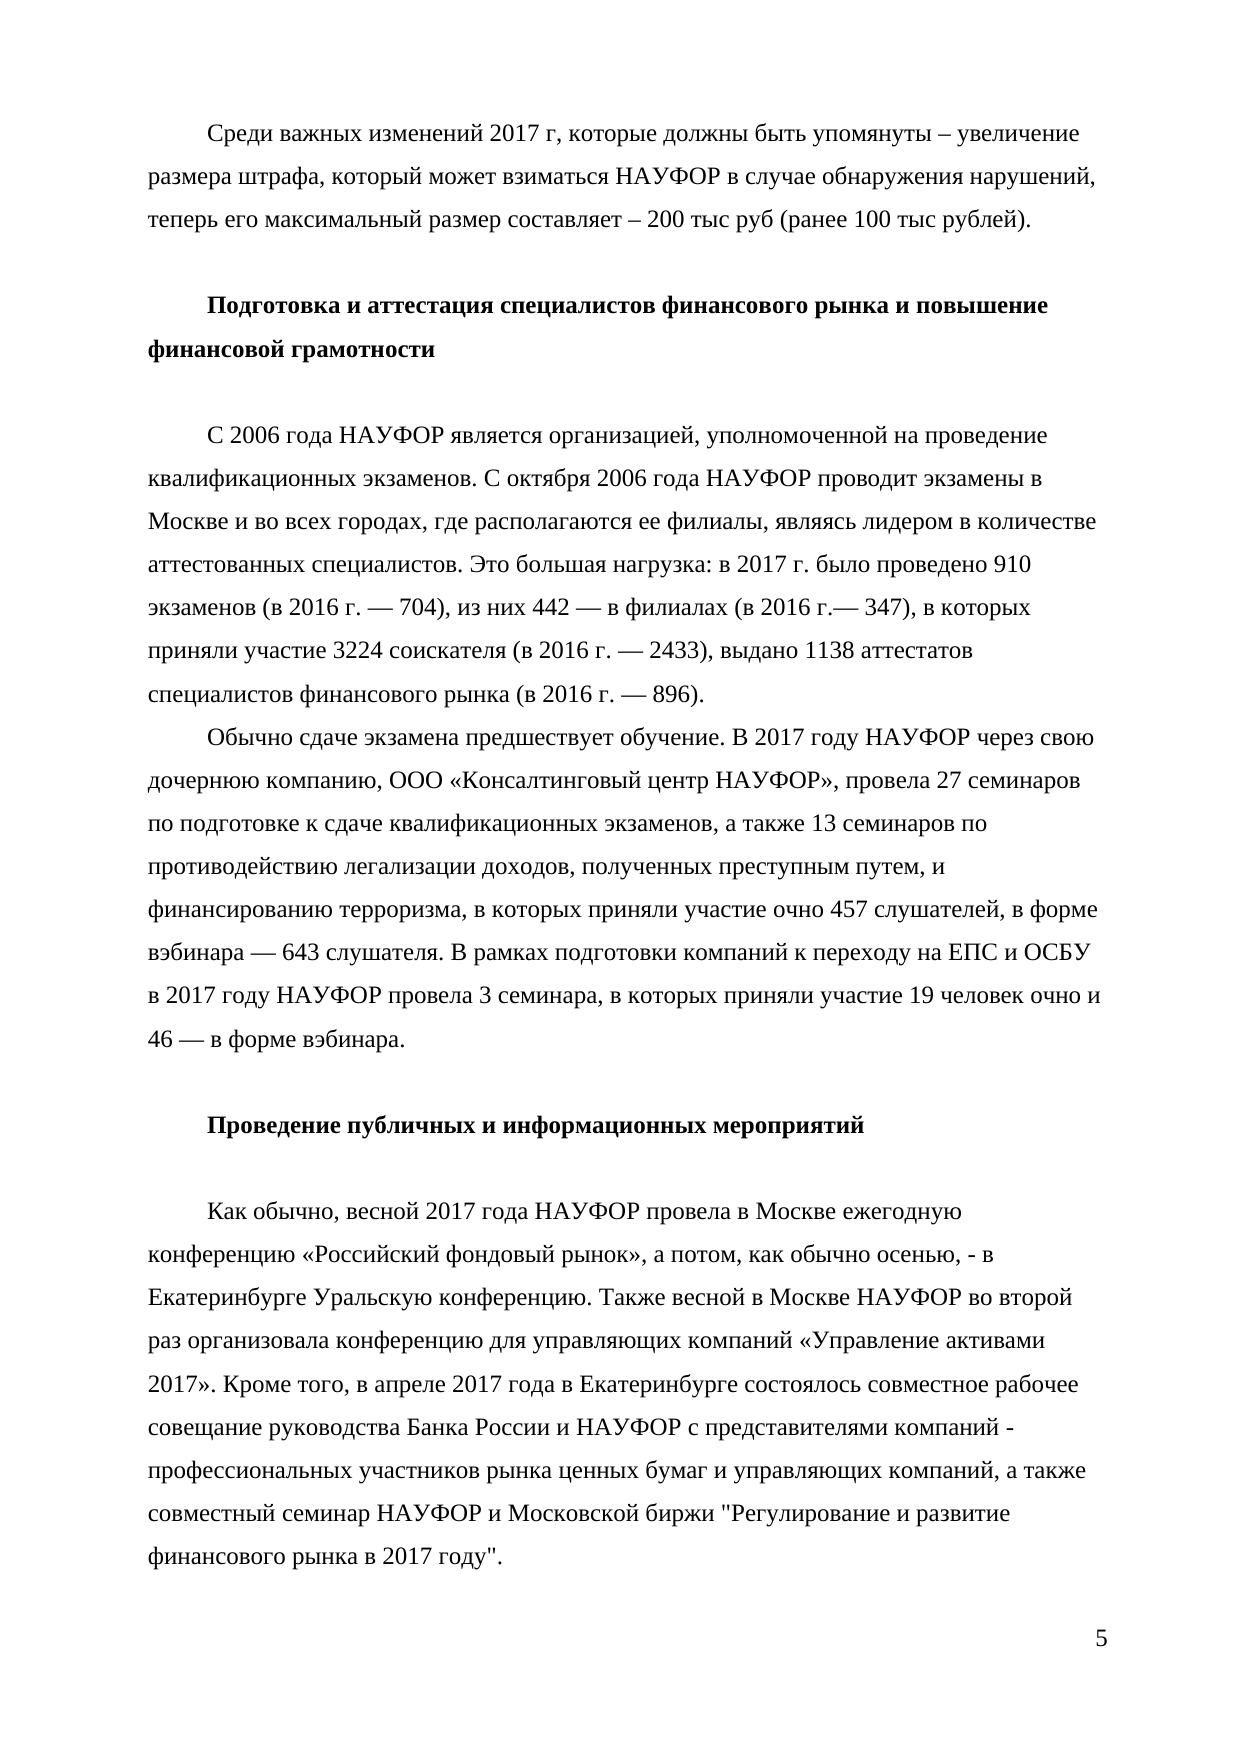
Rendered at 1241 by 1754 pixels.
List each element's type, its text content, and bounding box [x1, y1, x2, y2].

text Проведение публичных и информационных мероприятий [148, 1110, 1107, 1139]
text Подготовка и аттестация специалистов финансового рынка и повышение финансовой грамотности [148, 291, 1107, 362]
text Как обычно, весной 2017 года НАУФОР провела в Москве ежегодную конференцию «Российский фондовый рынок», а потом, как обычно осенью, - в Екатеринбурге Уральскую конференцию. Также весной в Москве НАУФОР во второй раз организовала конференцию для управляющих компаний «Управление активами 2017». Кроме того, в апреле 2017 года в Екатеринбурге состоялось совместное рабочее совещание руководства Банка России и НАУФОР с представителями компаний - профессиональных участников рынка ценных бумаг и управляющих компаний, а также совместный семинар НАУФОР и Московской биржи "Регулирование и развитие финансового рынка в 2017 году". [148, 1196, 1107, 1570]
text Обычно сдаче экзамена предшествует обучение. В 2017 году НАУФОР через свою дочернюю компанию, ООО «Консалтинговый центр НАУФОР», провела 27 семинаров по подготовке к сдаче квалификационных экзаменов, а также 13 семинаров по противодействию легализации доходов, полученных преступным путем, и финансированию терроризма, в которых приняли участие очно 457 слушателей, в форме вэбинара — 643 слушателя. В рамках подготовки компаний к переходу на ЕПС и ОСБУ в 2017 году НАУФОР провела 3 семинара, в которых приняли участие 19 человек очно и 46 — в форме вэбинара. [148, 722, 1107, 1052]
text С 2006 года НАУФОР является организацией, уполномоченной на проведение квалификационных экзаменов. С октября 2006 года НАУФОР проводит экзамены в Москве и во всех городах, где располагаются ее филиалы, являясь лидером в количестве аттестованных специалистов. Это большая нагрузка: в 2017 г. было проведено 910 экзаменов (в 2016 г. — 704), из них 442 — в филиалах (в 2016 г.— 347), в которых приняли участие 3224 соискателя (в 2016 г. — 2433), выдано 1138 аттестатов специалистов финансового рынка (в 2016 г. — 896). [148, 420, 1107, 707]
text Среди важных изменений 2017 г, которые должны быть упомянуты – увеличение размера штрафа, который может взиматься НАУФОР в случае обнаружения нарушений, теперь его максимальный размер составляет – 200 тыс руб (ранее 100 тыс рублей). [148, 118, 1107, 233]
